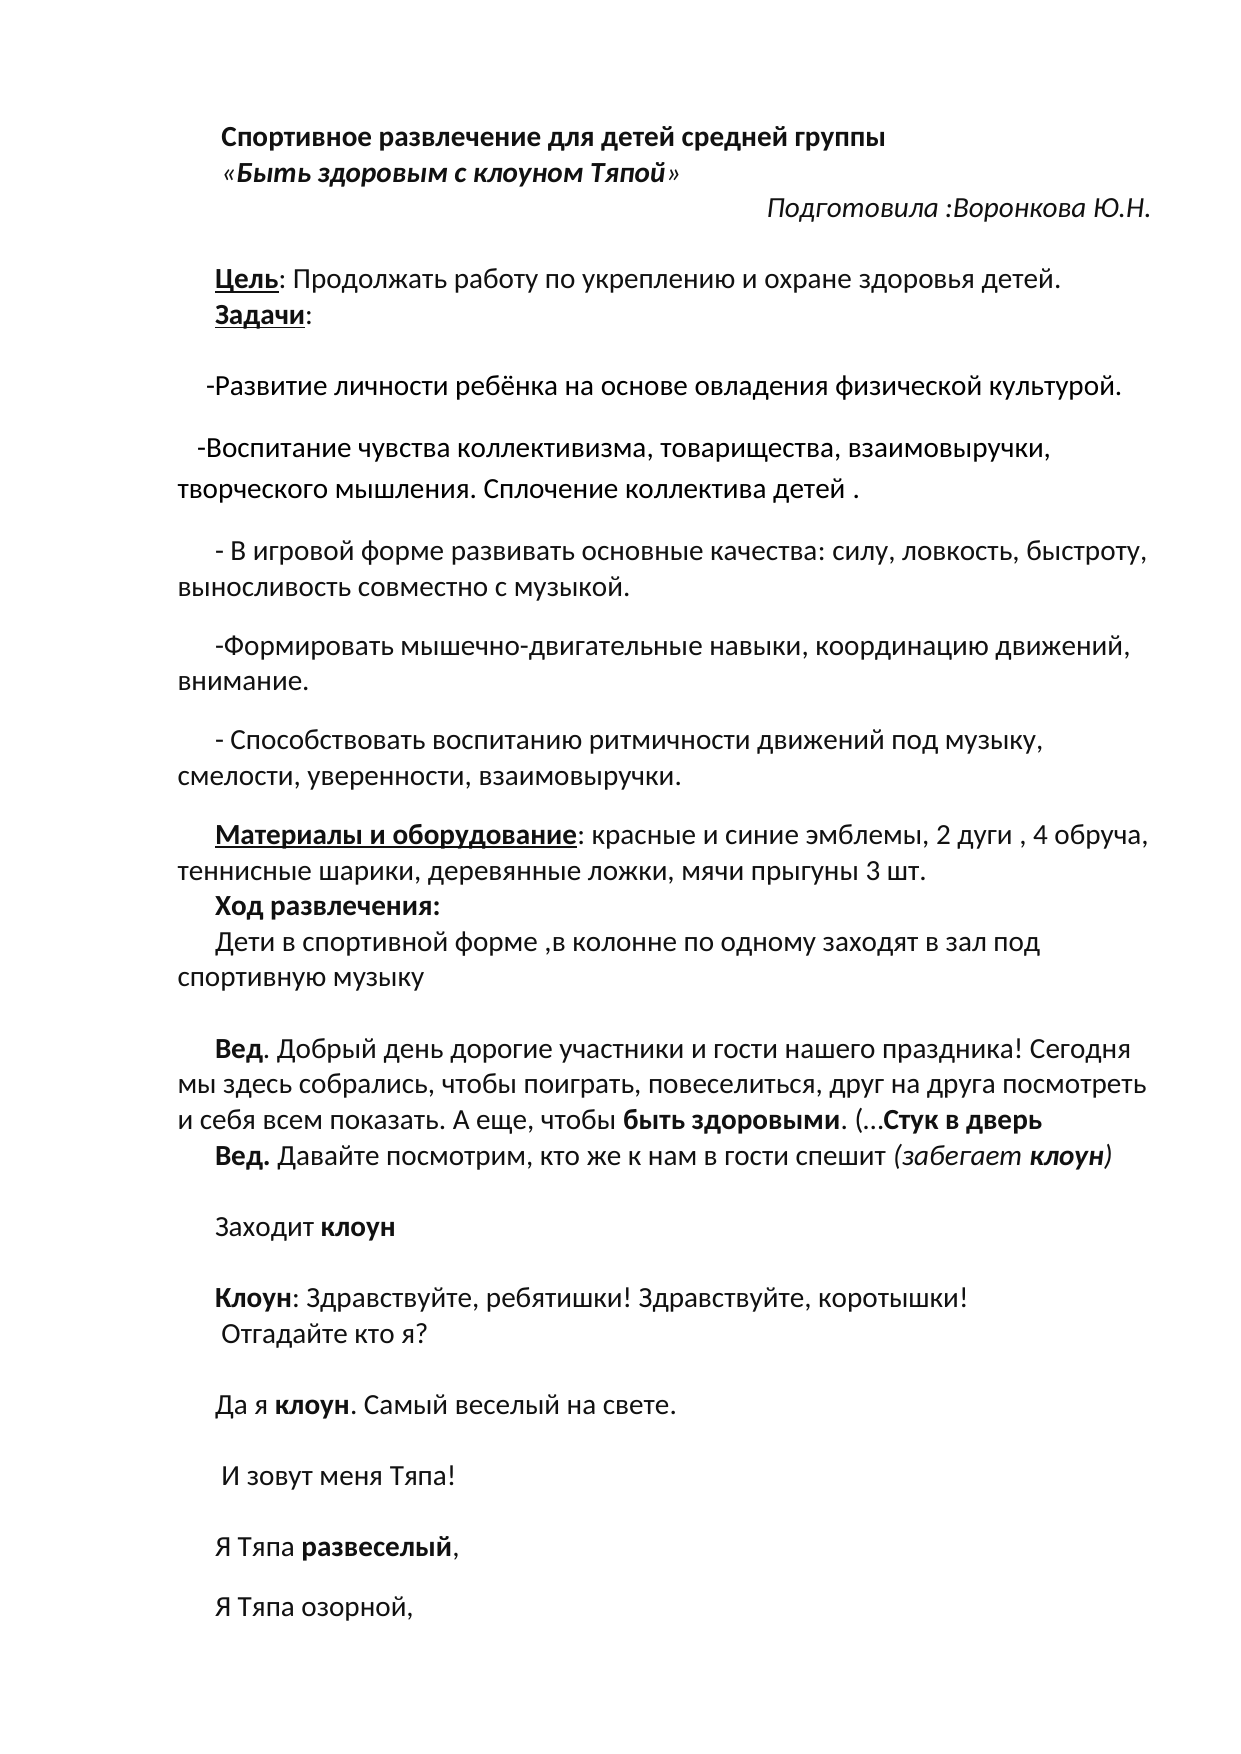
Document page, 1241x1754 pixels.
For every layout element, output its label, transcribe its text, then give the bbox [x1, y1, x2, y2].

text Дети в спортивной форме ,в колонне по одному заходят в зал под спортивную музыку [177, 923, 1152, 994]
text Материалы и оборудование: красные и синие эмблемы, 2 дуги , 4 обруча, теннисные шарики, деревянные ложки, мячи прыгуны 3 шт. [177, 816, 1152, 887]
text Спортивное развлечение для детей средней группы [177, 118, 1152, 154]
text Отгадайте кто я? [177, 1315, 1152, 1350]
text Задачи: [177, 296, 1152, 332]
text Да я клоун. Самый веселый на свете. [177, 1386, 1152, 1422]
text -Воспитание чувства коллективизма, товарищества, взаимовыручки, творческого мышления. Сплочение коллектива детей . [177, 429, 1152, 506]
text Цель: Продолжать работу по укреплению и охране здоровья детей. [177, 261, 1152, 296]
text Я Тяпа развеселый, [177, 1528, 1152, 1564]
text -Развитие личности ребёнка на основе овладения физической культурой. [177, 367, 1152, 403]
text Я Тяпа озорной, [177, 1588, 1152, 1623]
text И зовут меня Тяпа! [177, 1457, 1152, 1493]
text - В игровой форме развивать основные качества: силу, ловкость, быстроту, выносливость совместно с музыкой. [177, 532, 1152, 603]
text - Способствовать воспитанию ритмичности движений под музыку, смелости, уверенности, взаимовыручки. [177, 721, 1152, 793]
text -Формировать мышечно-двигательные навыки, координацию движений, внимание. [177, 627, 1152, 698]
text Вед. Давайте посмотрим, кто же к нам в гости спешит (забегает клоун) [177, 1137, 1152, 1172]
text Заходит клоун [177, 1208, 1152, 1243]
text «Быть здоровым с клоуном Тяпой» [177, 154, 1152, 189]
text Подготовила :Воронкова Ю.Н. [177, 189, 1152, 225]
text Клоун: Здравствуйте, ребятишки! Здравствуйте, коротышки! [177, 1279, 1152, 1315]
text Вед. Добрый день дорогие участники и гости нашего праздника! Сегодня мы здесь собрались, чтобы поиграть, повеселиться, друг на друга посмотреть и себя всем показать. А еще, чтобы быть здоровыми. (…Стук в дверь [177, 1030, 1152, 1137]
text Ход развлечения: [177, 887, 1152, 923]
